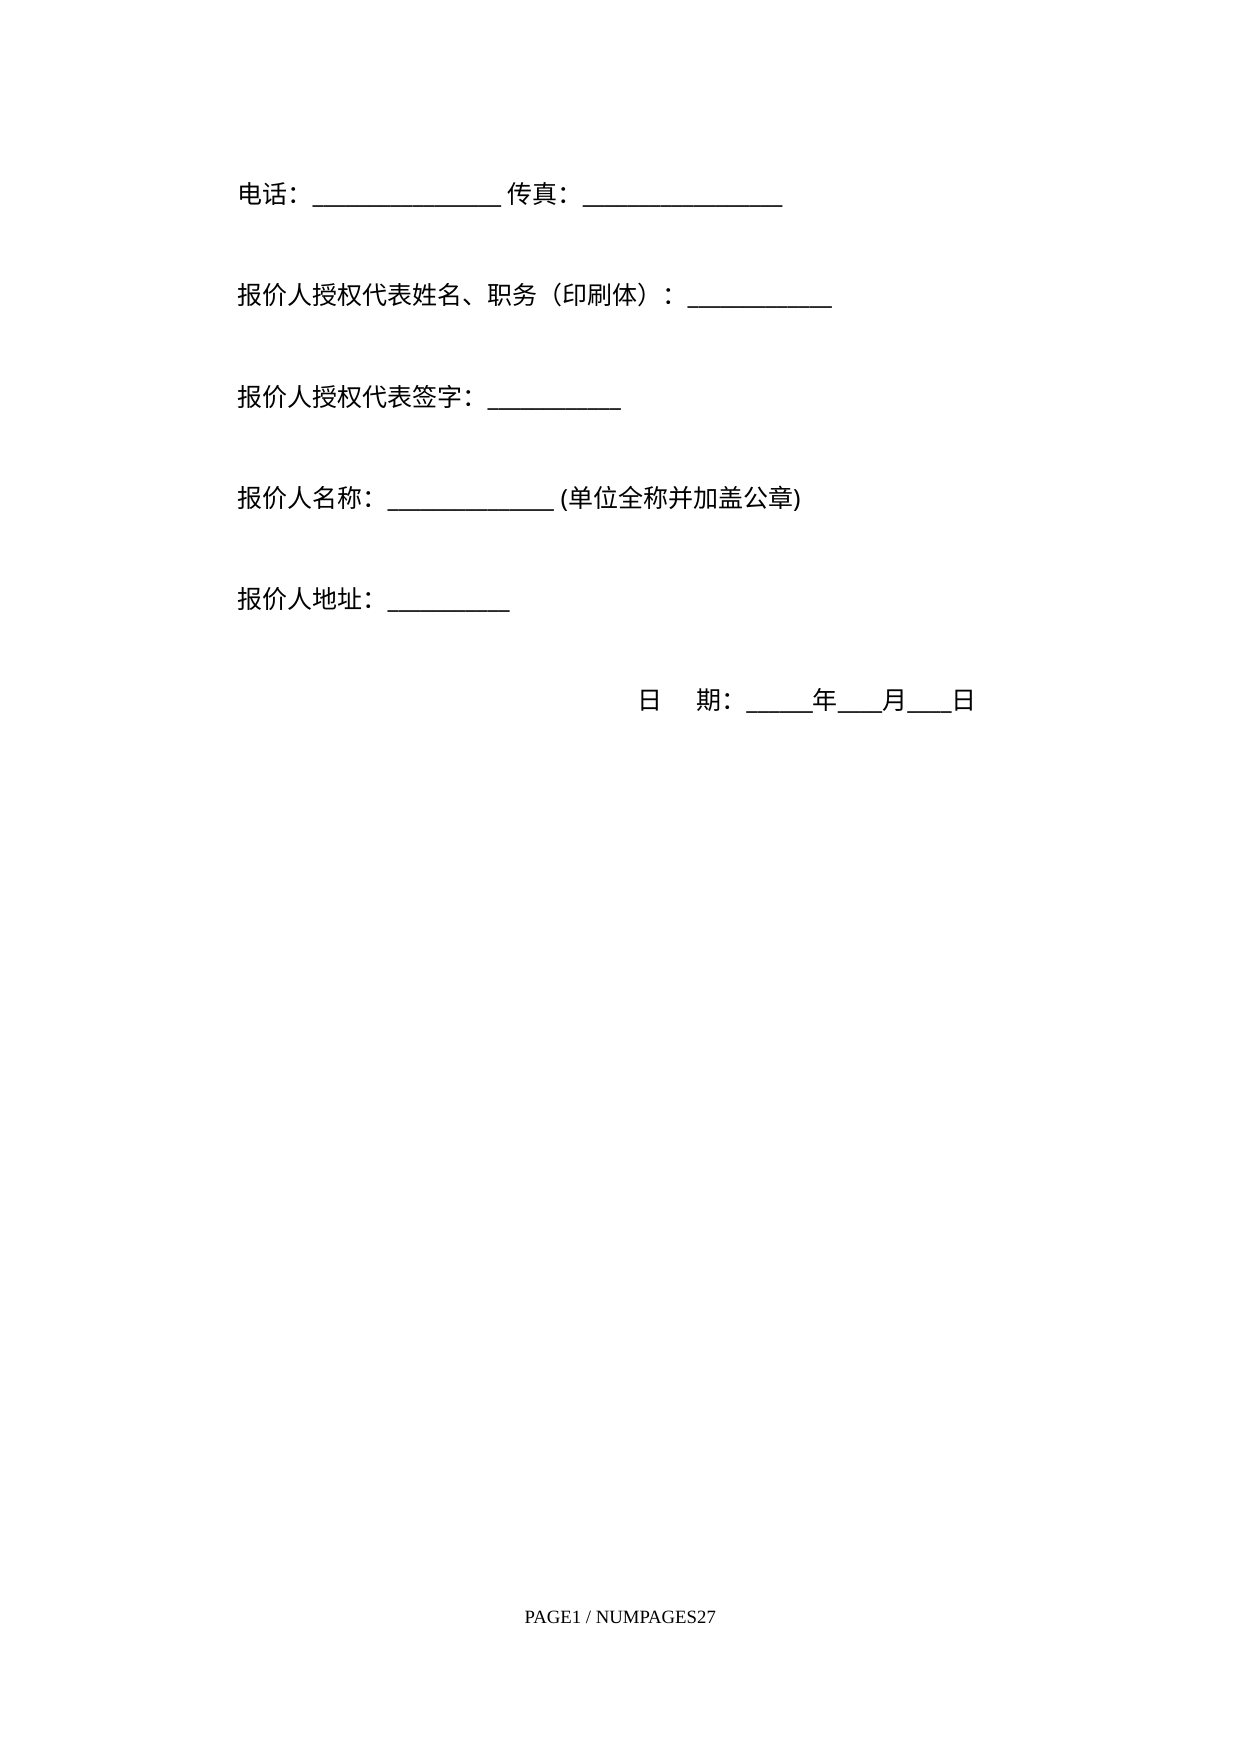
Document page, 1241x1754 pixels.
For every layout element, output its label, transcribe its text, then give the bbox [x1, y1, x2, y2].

text 报价人授权代表签字：____________ [187, 363, 1053, 428]
text 报价人授权代表姓名、职务（印刷体）：_____________ [187, 261, 1053, 326]
text 日 期：______年____月____日 [187, 666, 1053, 731]
text 报价人名称：_______________ (单位全称并加盖公章) [187, 464, 1053, 529]
text 报价人地址：___________ [187, 565, 1053, 630]
text 电话：_________________ 传真：__________________ [187, 160, 1053, 225]
